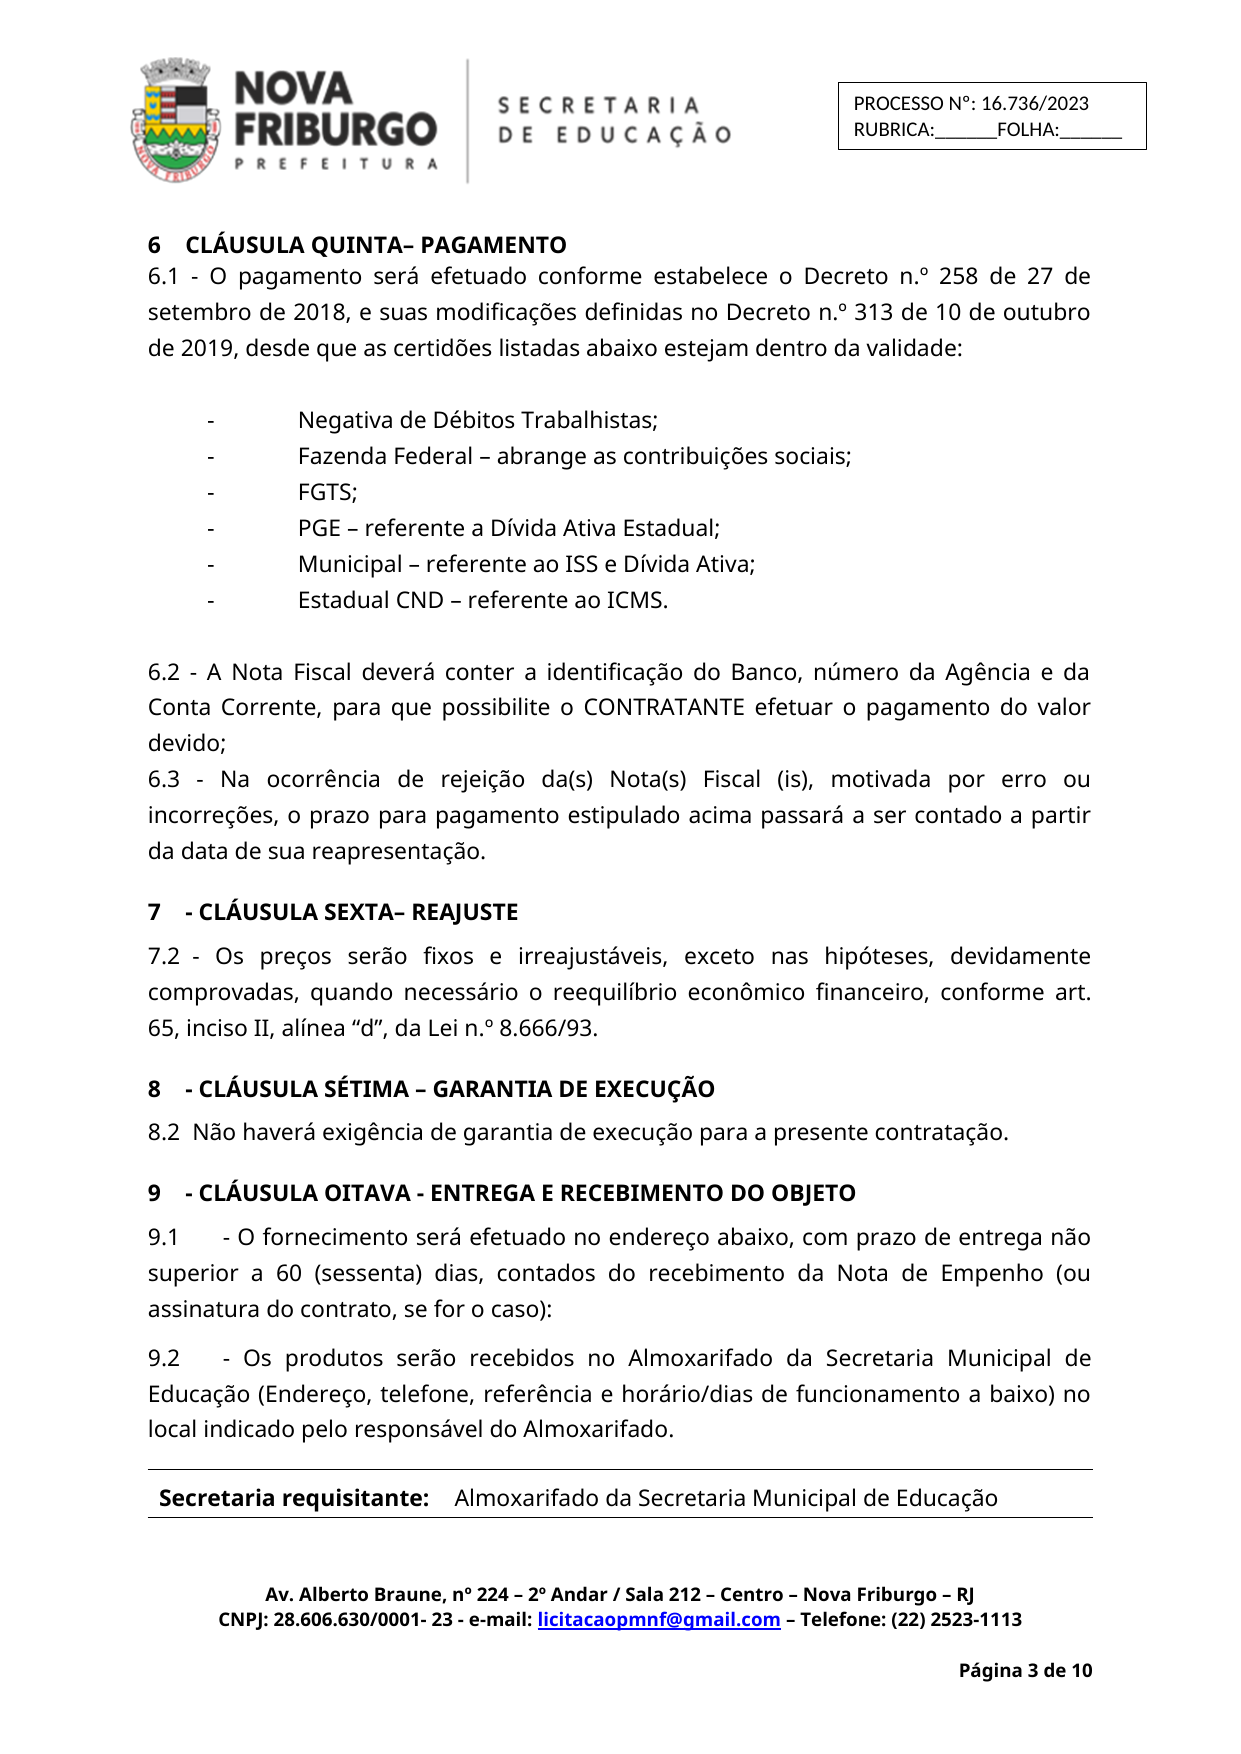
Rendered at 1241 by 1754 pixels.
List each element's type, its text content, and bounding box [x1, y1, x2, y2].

table_header Almoxarifado da Secretaria Municipal de Educação [443, 1470, 1093, 1517]
list Fazenda Federal – abrange as contribuições sociais; [207, 440, 1092, 471]
text 6.1 - O pagamento será efetuado conforme estabelece o Decreto n.º 258 de 27 de setembro de 2018, e suas modificações definidas no Decreto n.º 313 de 10 de outubro de 2019, desde que as certidões listadas abaixo estejam dentro da validade: [148, 260, 1092, 363]
list - Os produtos serão recebidos no Almoxarifado da Secretaria Municipal de Educação (Endereço, telefone, referência e horário/dias de funcionamento a baixo) no local indicado pelo responsável do Almoxarifado. [148, 1342, 1092, 1445]
list Municipal – referente ao ISS e Dívida Ativa; [207, 548, 1092, 579]
list Não haverá exigência de garantia de execução para a presente contratação. [148, 1116, 1092, 1148]
list - CLÁUSULA OITAVA - ENTREGA E RECEBIMENTO DO OBJETO [148, 1177, 1092, 1208]
list - Os preços serão fixos e irreajustáveis, exceto nas hipóteses, devidamente comprovadas, quando necessário o reequilíbrio econômico financeiro, conforme art. 65, inciso II, alínea “d”, da Lei n.º 8.666/93. [148, 940, 1092, 1043]
text 6.3 - Na ocorrência de rejeição da(s) Nota(s) Fiscal (is), motivada por erro ou incorreções, o prazo para pagamento estipulado acima passará a ser contado a partir da data de sua reapresentação. [148, 763, 1092, 866]
picture [103, 29, 768, 198]
list - CLÁUSULA SÉTIMA – GARANTIA DE EXECUÇÃO [148, 1073, 1092, 1104]
list PGE – referente a Dívida Ativa Estadual; [207, 512, 1092, 543]
list - CLÁUSULA SEXTA– REAJUSTE [148, 896, 1092, 927]
list FGTS; [207, 476, 1092, 507]
list Estadual CND – referente ao ICMS. [207, 583, 1092, 615]
text 6.2 - A Nota Fiscal deverá conter a identificação do Banco, número da Agência e da Conta Corrente, para que possibilite o CONTRATANTE efetuar o pagamento do valor devido; [148, 655, 1092, 758]
list Negativa de Débitos Trabalhistas; [207, 404, 1092, 435]
list - O fornecimento será efetuado no endereço abaixo, com prazo de entrega não superior a 60 (sessenta) dias, contados do recebimento da Nota de Empenho (ou assinatura do contrato, se for o caso): [148, 1221, 1092, 1324]
table_header Secretaria requisitante: [148, 1470, 443, 1517]
list CLÁUSULA QUINTA– PAGAMENTO [148, 229, 1092, 260]
